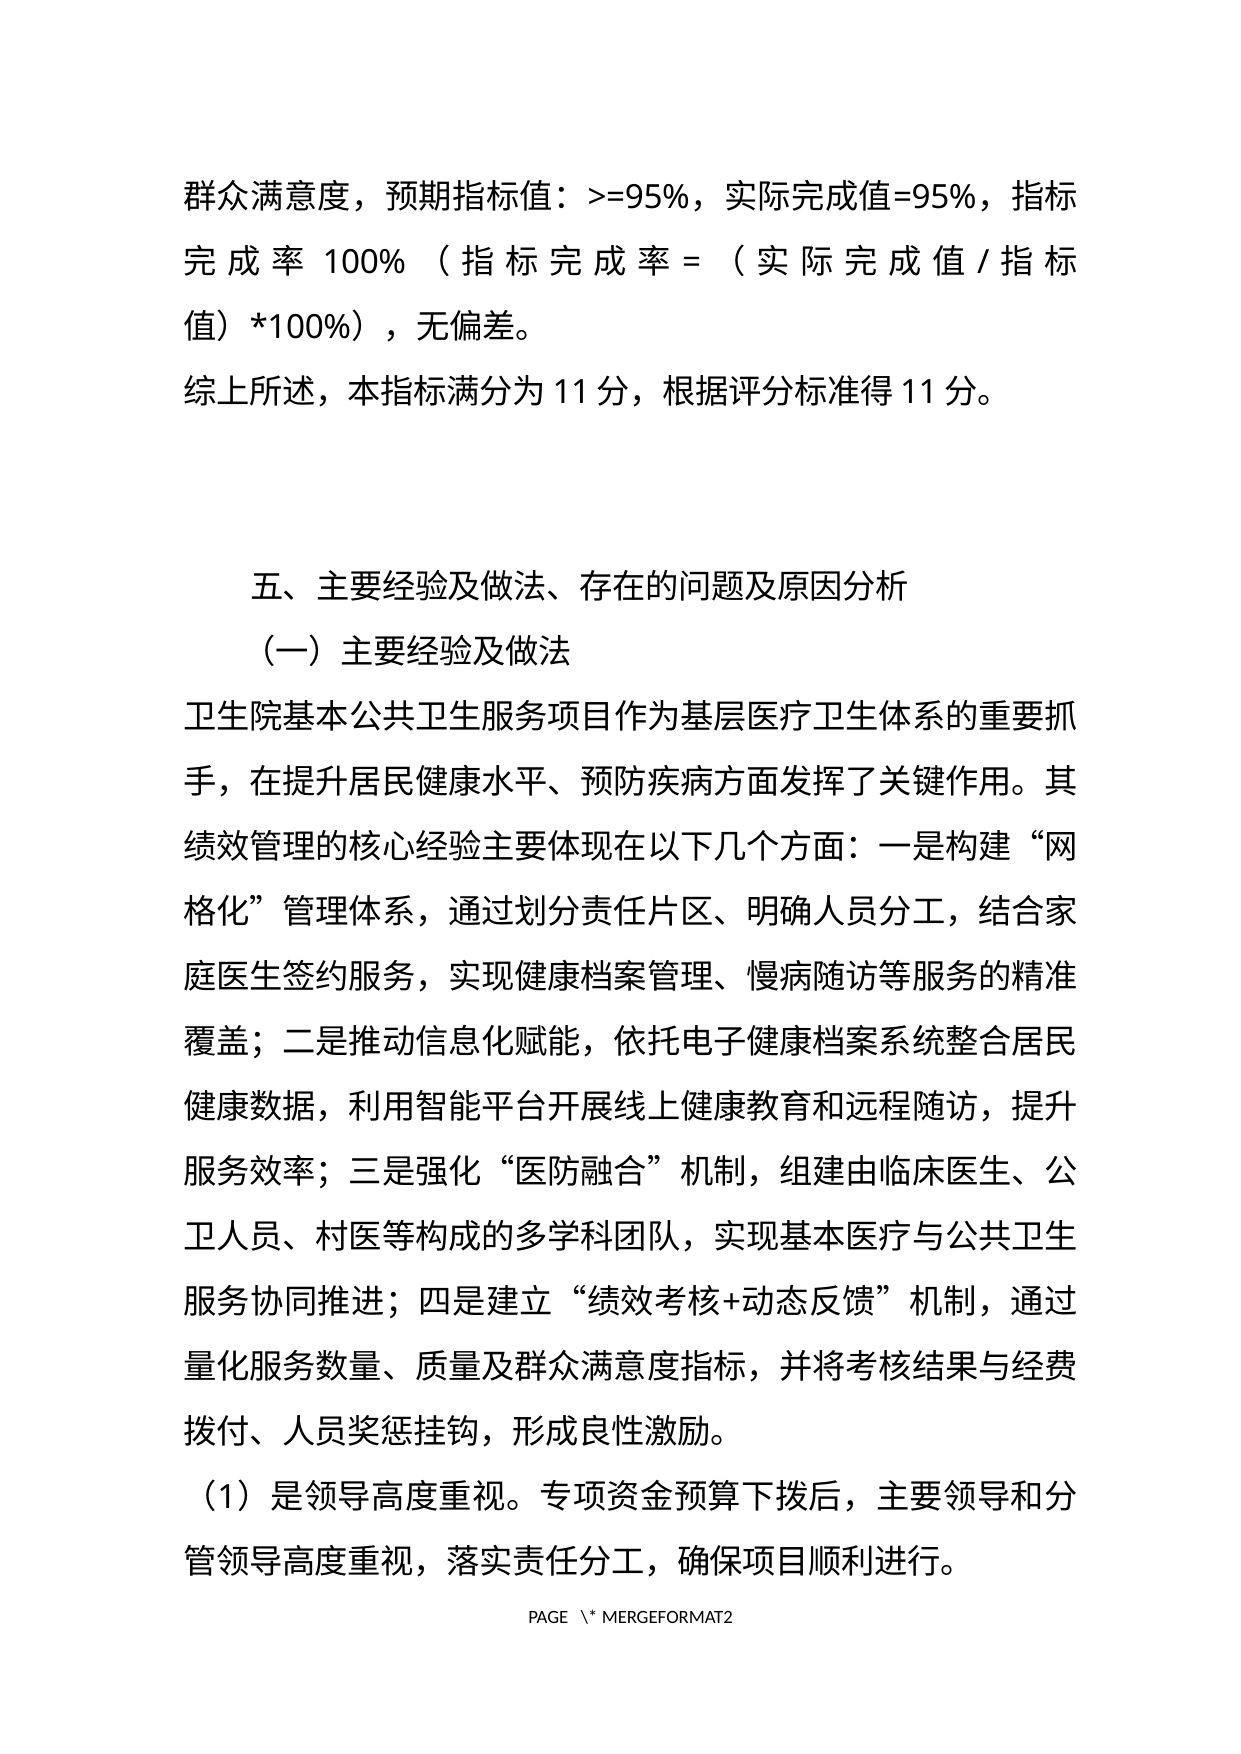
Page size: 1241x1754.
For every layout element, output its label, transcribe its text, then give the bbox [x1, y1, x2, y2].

list 主要经验及做法、存在的问题及原因分析 [183, 552, 1078, 617]
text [183, 162, 1078, 422]
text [183, 617, 1078, 1592]
